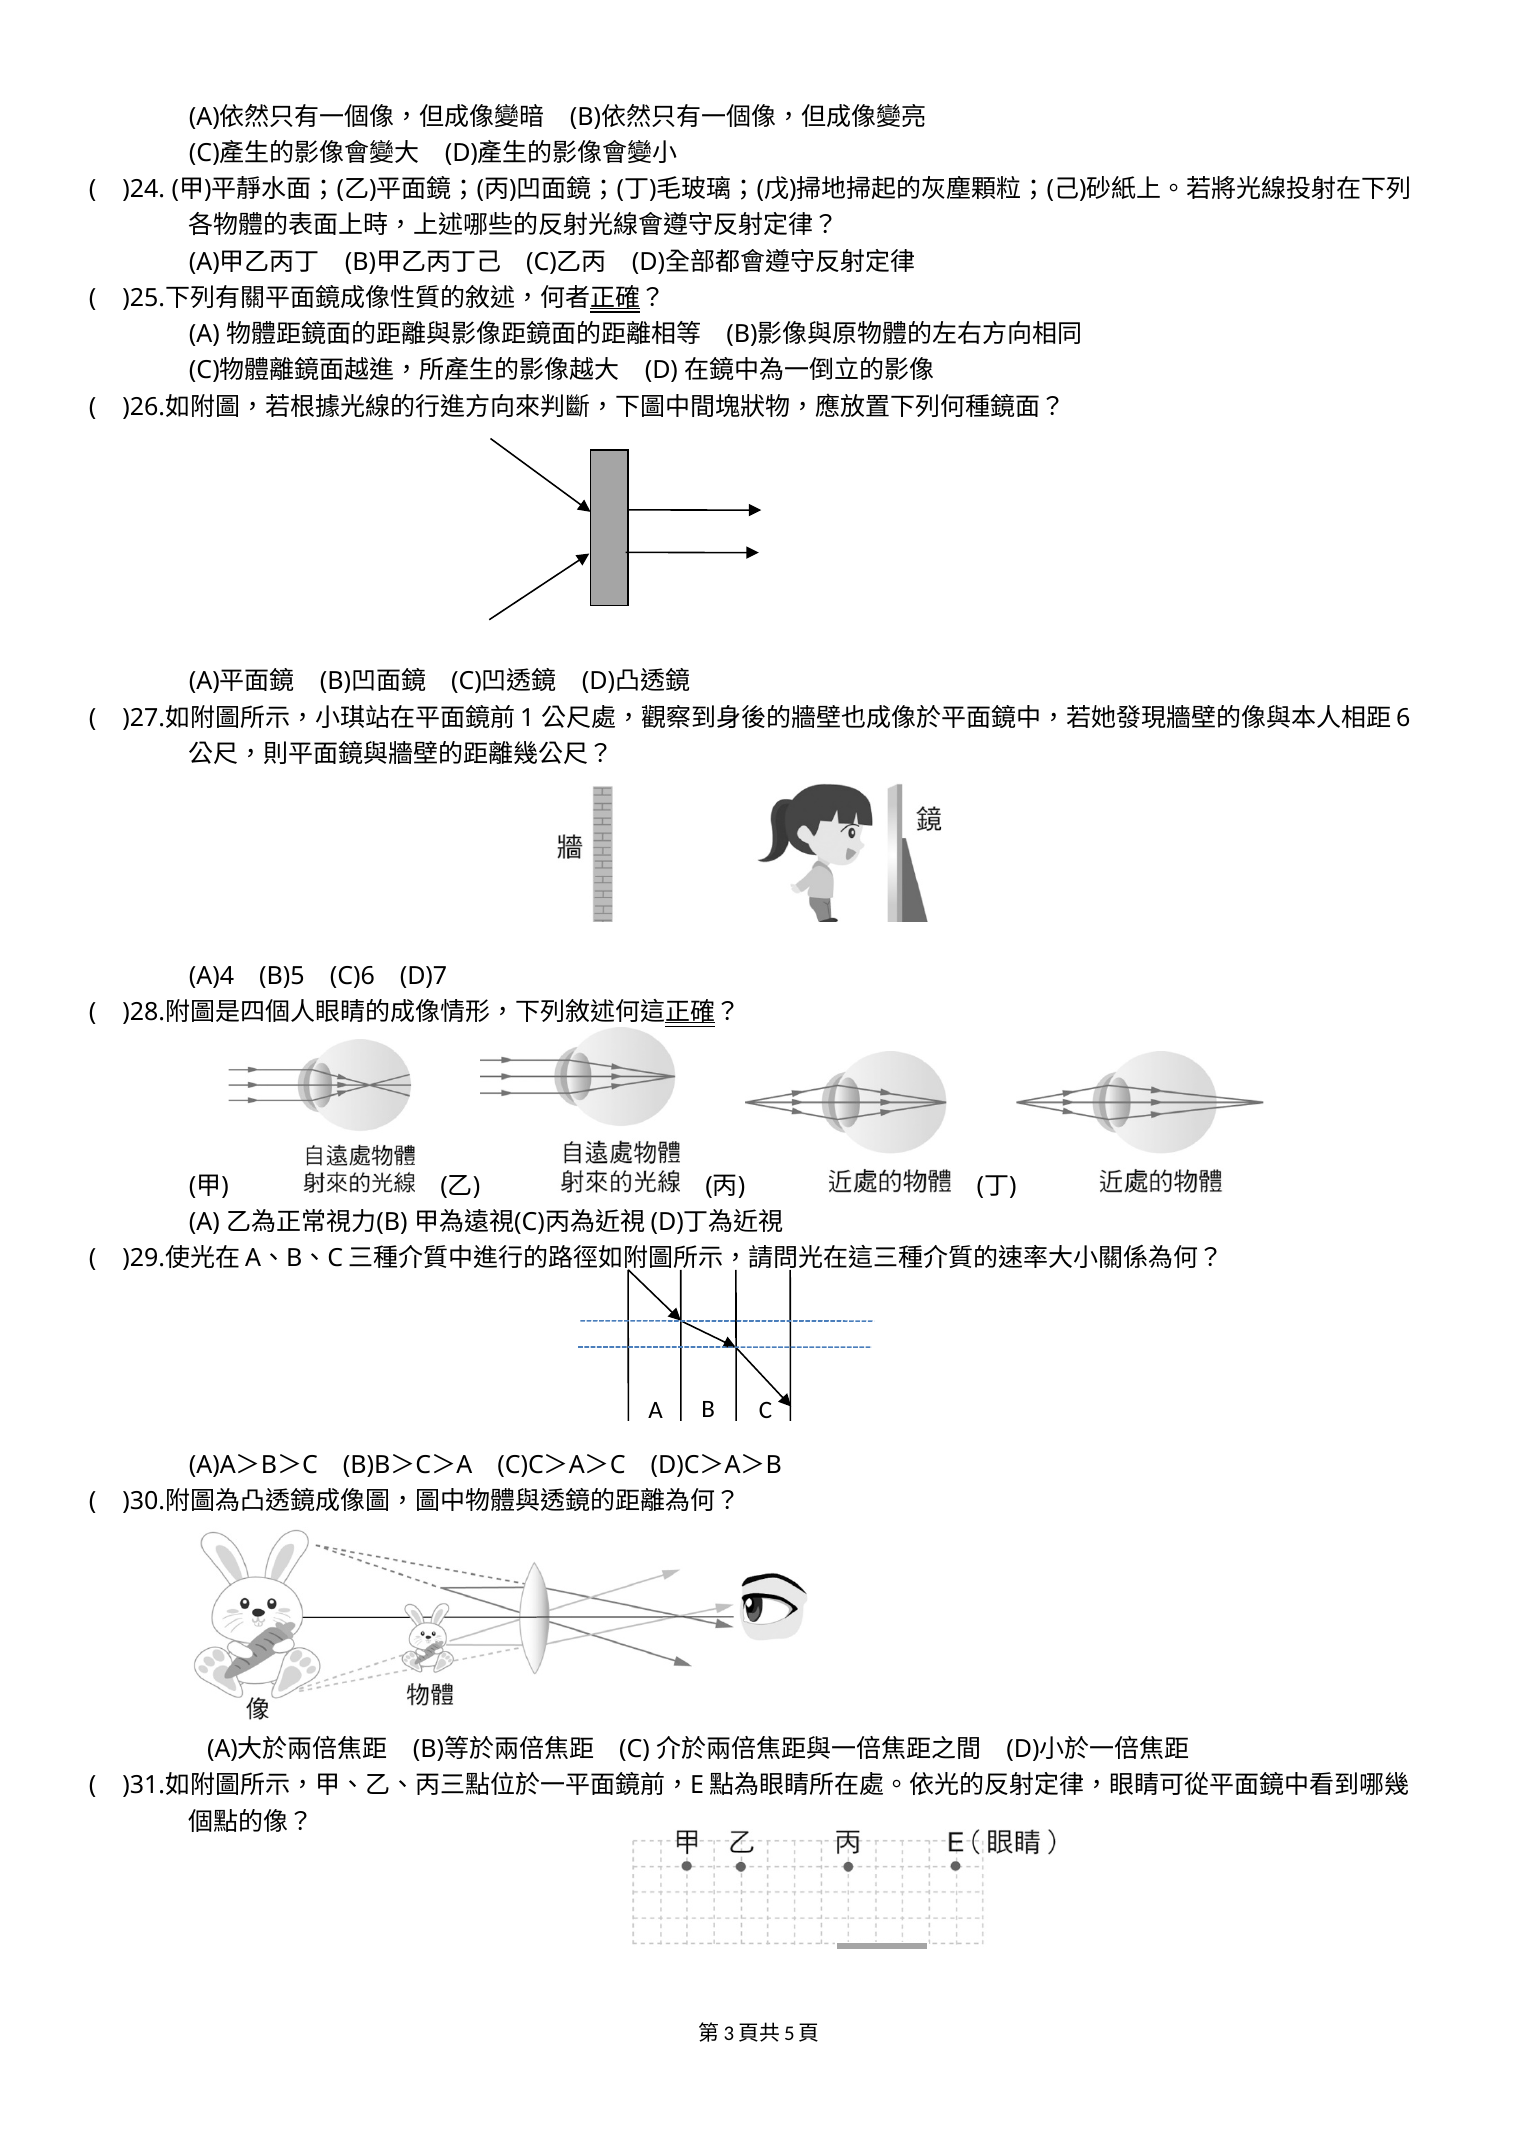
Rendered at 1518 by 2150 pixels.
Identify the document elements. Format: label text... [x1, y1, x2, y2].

text ( )29.使光在A、B、C三種介質中進行的路徑如附圖所示，請問光在這三種介質的速率大小關係為何？ (A)A＞B＞C (B)B＞C＞A (C)C＞A＞C (D)C＞A＞B [89, 1238, 1429, 1481]
picture [745, 1051, 952, 1195]
picture [632, 1829, 1069, 1947]
picture [556, 780, 942, 922]
picture [1016, 1051, 1264, 1195]
picture [188, 1516, 808, 1722]
text (A) 乙為正常視力(B) 甲為遠視(C)丙為近視 (D)丁為近視 [89, 1201, 1429, 1238]
text (A)平面鏡 (B)凹面鏡 (C)凹透鏡 (D)凸透鏡 [89, 627, 1429, 697]
text ( )25.下列有關平面鏡成像性質的敘述，何者正確？ (A) 物體距鏡面的距離與影像距鏡面的距離相等 (B)影像與原物體的左右方向相同 (C)物體離鏡面越進，所產生的影像越大 (D) 在鏡中為一倒立的影像 [89, 277, 1429, 386]
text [89, 96, 1429, 168]
text ( )24. (甲)平靜水面；(乙)平面鏡；(丙)凹面鏡；(丁)毛玻璃；(戊)掃地掃起的灰塵顆粒；(己)砂紙上。若將光線投射在下列各物體的表面上時，上述哪些的反射光線會遵守反射定律？ (A)甲乙丙丁 (B)甲乙丙丁己 (C)乙丙 (D)全部都會遵守反射定律 [89, 168, 1429, 277]
text ( )27.如附圖所示，小琪站在平面鏡前1 公尺處，觀察到身後的牆壁也成像於平面鏡中，若她發現牆壁的像與本人相距6公尺，則平面鏡與牆壁的距離幾公尺？ (A)4 (B)5 (C)6 (D)7 [89, 697, 1429, 992]
picture [480, 1027, 680, 1195]
text ( )31.如附圖所示，甲、乙、丙三點位於一平面鏡前，E點為眼睛所在處。依光的反射定律，眼睛可從平面鏡中看到哪幾個點的像？ [89, 1765, 1429, 1837]
text ( )26.如附圖，若根據光線的行進方向來判斷，下圖中間塊狀物，應放置下列何種鏡面？ [89, 386, 1429, 422]
picture [228, 1039, 415, 1195]
